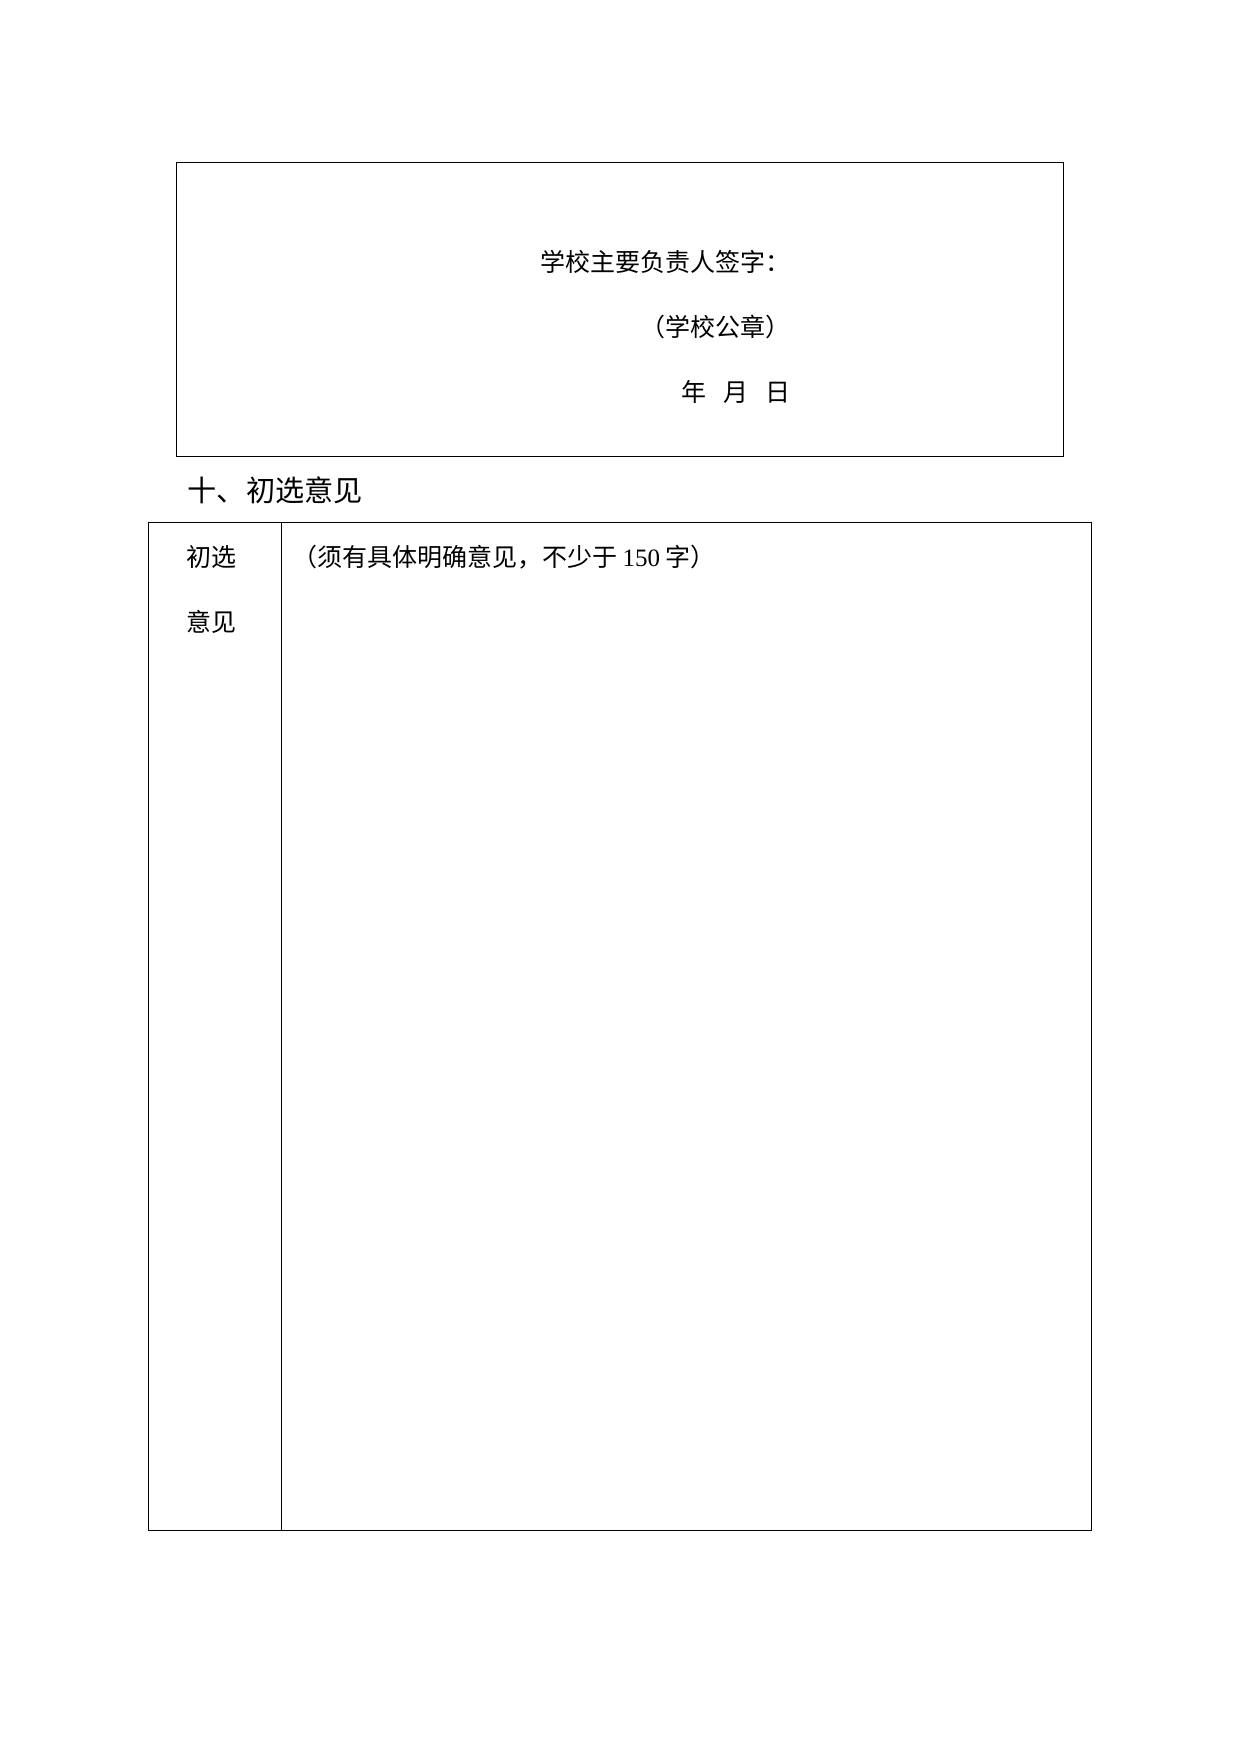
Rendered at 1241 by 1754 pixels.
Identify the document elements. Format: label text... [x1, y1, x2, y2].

table_header 初选 意见 [149, 523, 281, 1530]
list 十、初选意见 [187, 457, 1053, 522]
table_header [177, 163, 1063, 456]
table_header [282, 523, 1091, 1530]
